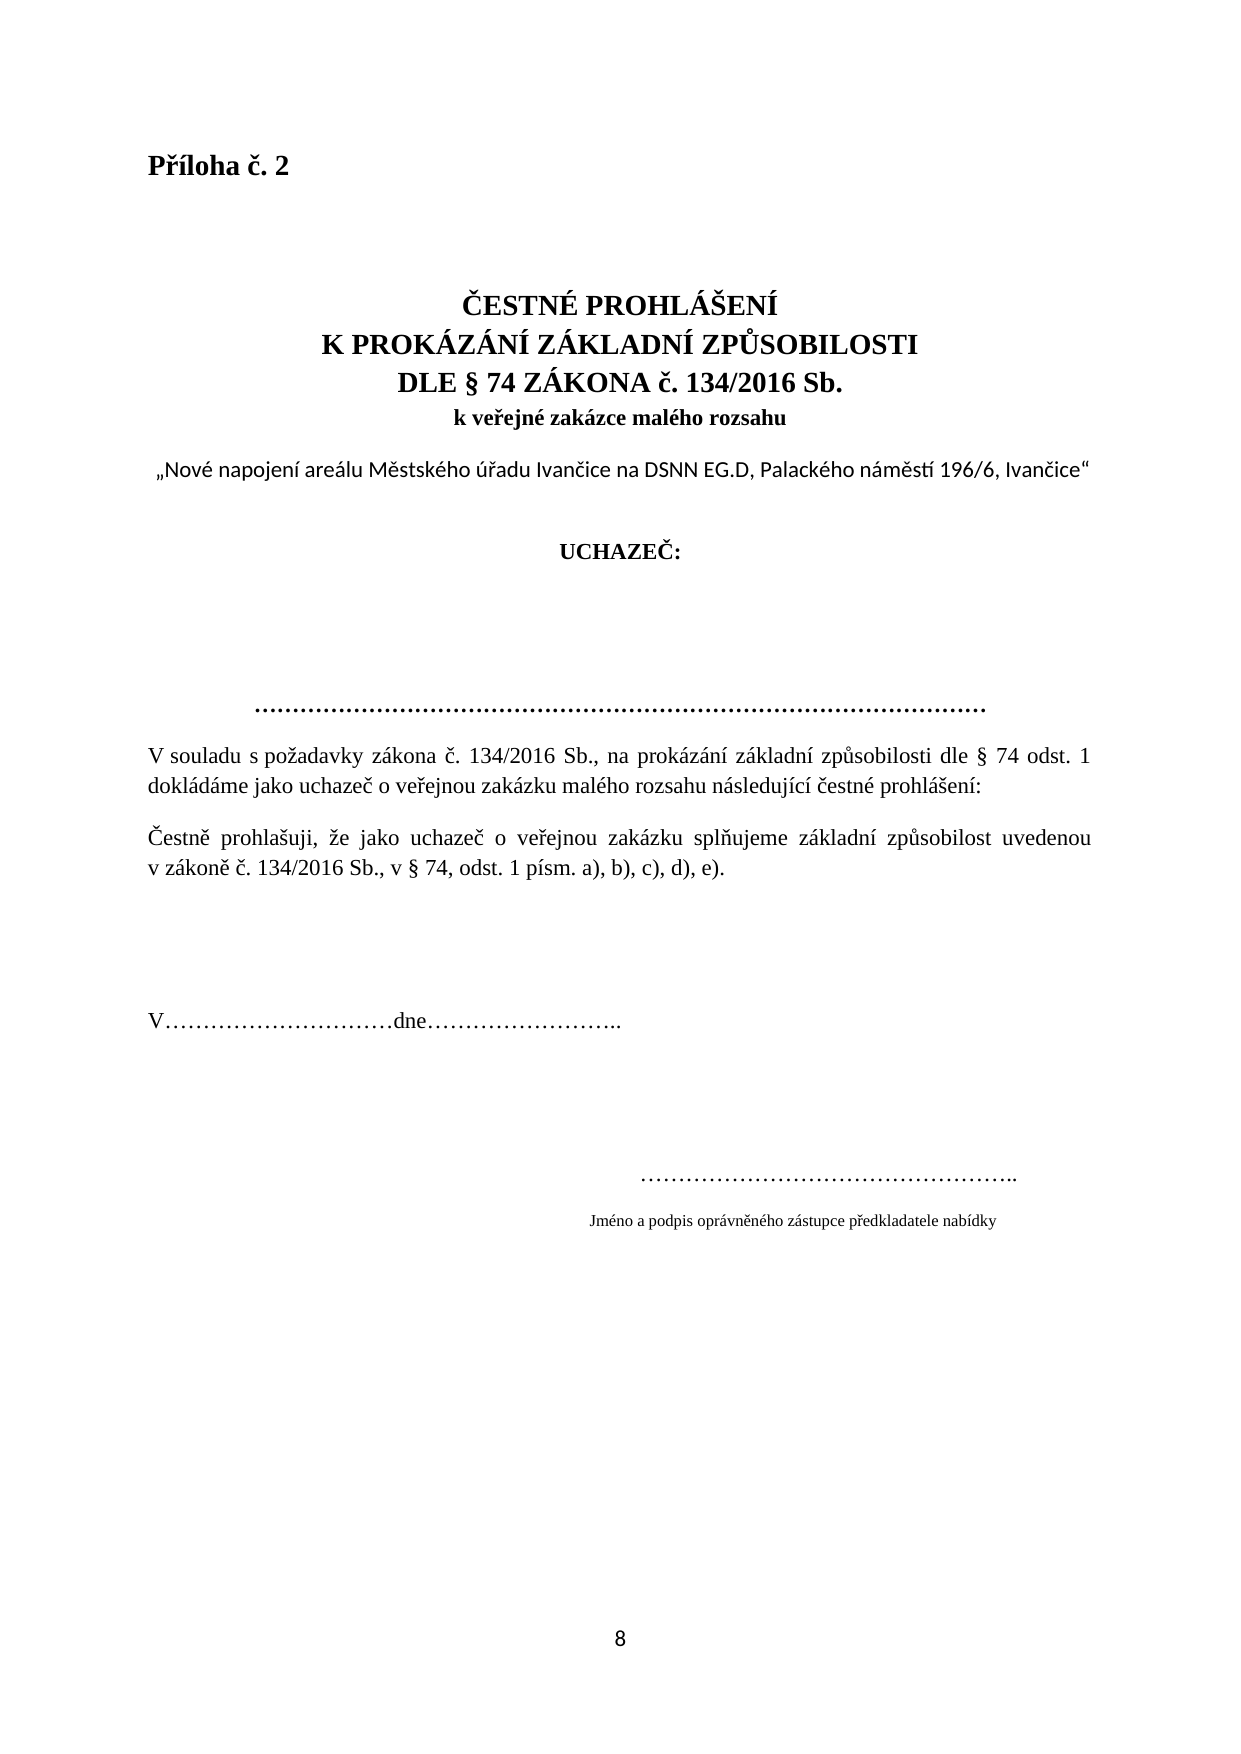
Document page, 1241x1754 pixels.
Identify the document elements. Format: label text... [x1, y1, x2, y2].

text Jméno a podpis oprávněného zástupce předkladatele nabídky [148, 1211, 1093, 1230]
text ………………………………………….. [148, 1160, 1093, 1186]
text k veřejné zakázce malého rozsahu [148, 404, 1093, 430]
text V…………………………dne…………………….. [148, 1007, 1093, 1033]
text Příloha č. 2 [148, 148, 1093, 181]
text V souladu s požadavky zákona č. 134/2016 Sb., na prokázání základní způsobilosti dle § 74 odst. 1 dokládáme jako uchazeč o veřejnou zakázku malého rozsahu následující čestné prohlášení: [148, 742, 1093, 799]
text K PROKÁZÁNÍ ZÁKLADNÍ ZPŮSOBILOSTI DLE § 74 ZÁKONA č. 134/2016 Sb. [148, 327, 1093, 399]
text Čestně prohlašuji, že jako uchazeč o veřejnou zakázku splňujeme základní způsobilost uvedenou v zákoně č. 134/2016 Sb., v § 74, odst. 1 písm. a), b), c), d), e). [148, 823, 1093, 880]
text UCHAZEČ: [148, 508, 1093, 564]
text …………………………………………………………………………………… [148, 691, 1093, 718]
text ČESTNÉ PROHLÁŠENÍ [148, 288, 1093, 322]
